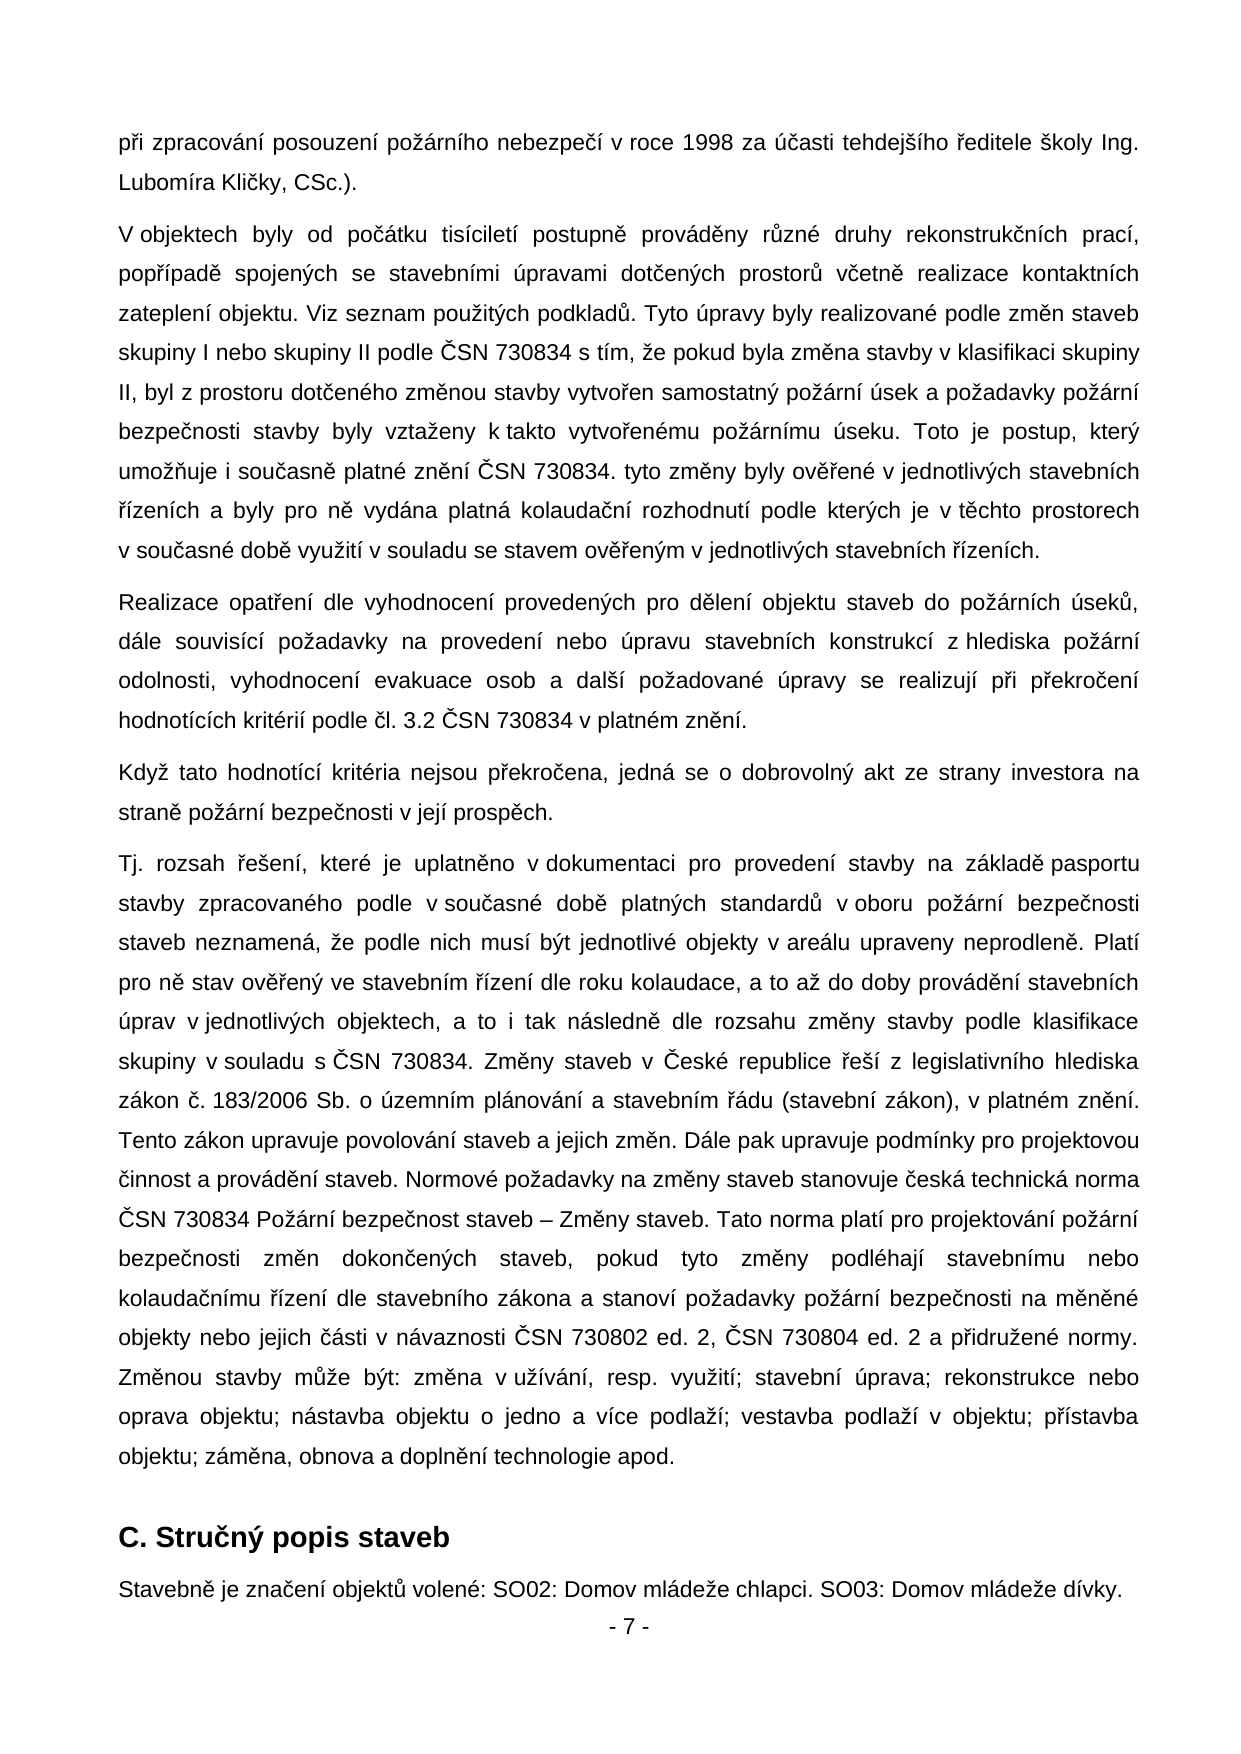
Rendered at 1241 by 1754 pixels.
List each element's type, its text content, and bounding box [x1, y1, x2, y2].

text Stavebně je značení objektů volené: SO02: Domov mládeže chlapci. SO03: Domov mládeže dívky. [118, 1576, 1140, 1602]
text V objektech byly od počátku tisíciletí postupně prováděny různé druhy rekonstrukčních prací, popřípadě spojených se stavebními úpravami dotčených prostorů včetně realizace kontaktních zateplení objektu. Viz seznam použitých podkladů. Tyto úpravy byly realizované podle změn staveb skupiny I nebo skupiny II podle ČSN 730834 s tím, že pokud byla změna stavby v klasifikaci skupiny II, byl z prostoru dotčeného změnou stavby vytvořen samostatný požární úsek a požadavky požární bezpečnosti stavby byly vztaženy k takto vytvořenému požárnímu úseku. Toto je postup, který umožňuje i současně platné znění ČSN 730834. tyto změny byly ověřené v jednotlivých stavebních řízeních a byly pro ně vydána platná kolaudační rozhodnutí podle kterých je v těchto prostorech v současné době využití v souladu se stavem ověřeným v jednotlivých stavebních řízeních. [118, 221, 1140, 563]
text Tj. rozsah řešení, které je uplatněno v dokumentaci pro provedení stavby na základě pasportu stavby zpracovaného podle v současné době platných standardů v oboru požární bezpečnosti staveb neznamená, že podle nich musí být jednotlivé objekty v areálu upraveny neprodleně. Platí pro ně stav ověřený ve stavebním řízení dle roku kolaudace, a to až do doby provádění stavebních úprav v jednotlivých objektech, a to i tak následně dle rozsahu změny stavby podle klasifikace skupiny v souladu s ČSN 730834. Změny staveb v České republice řeší z legislativního hlediska zákon č. 183/2006 Sb. o územním plánování a stavebním řádu (stavební zákon), v platném znění. Tento zákon upravuje povolování staveb a jejich změn. Dále pak upravuje podmínky pro projektovou činnost a provádění staveb. Normové požadavky na změny staveb stanovuje česká technická norma ČSN 730834 Požární bezpečnost staveb – Změny staveb. Tato norma platí pro projektování požární bezpečnosti změn dokončených staveb, pokud tyto změny podléhají stavebnímu nebo kolaudačnímu řízení dle stavebního zákona a stanoví požadavky požární bezpečnosti na měněné objekty nebo jejich části v návaznosti ČSN 730802 ed. 2, ČSN 730804 ed. 2 a přidružené normy. Změnou stavby může být: změna v užívání, resp. využití; stavební úprava; rekonstrukce nebo oprava objektu; nástavba objektu o jedno a více podlaží; vestavba podlaží v objektu; přístavba objektu; záměna, obnova a doplnění technologie apod. [118, 850, 1140, 1469]
subtitle Stručný popis staveb [118, 1519, 1140, 1553]
text Realizace opatření dle vyhodnocení provedených pro dělení objektu staveb do požárních úseků, dále souvisící požadavky na provedení nebo úpravu stavebních konstrukcí z hlediska požární odolnosti, vyhodnocení evakuace osob a další požadované úpravy se realizují při překročení hodnotících kritérií podle čl. 3.2 ČSN 730834 v platném znění. [118, 588, 1140, 733]
text Když tato hodnotící kritéria nejsou překročena, jedná se o dobrovolný akt ze strany investora na straně požární bezpečnosti v její prospěch. [118, 759, 1140, 825]
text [118, 129, 1140, 195]
